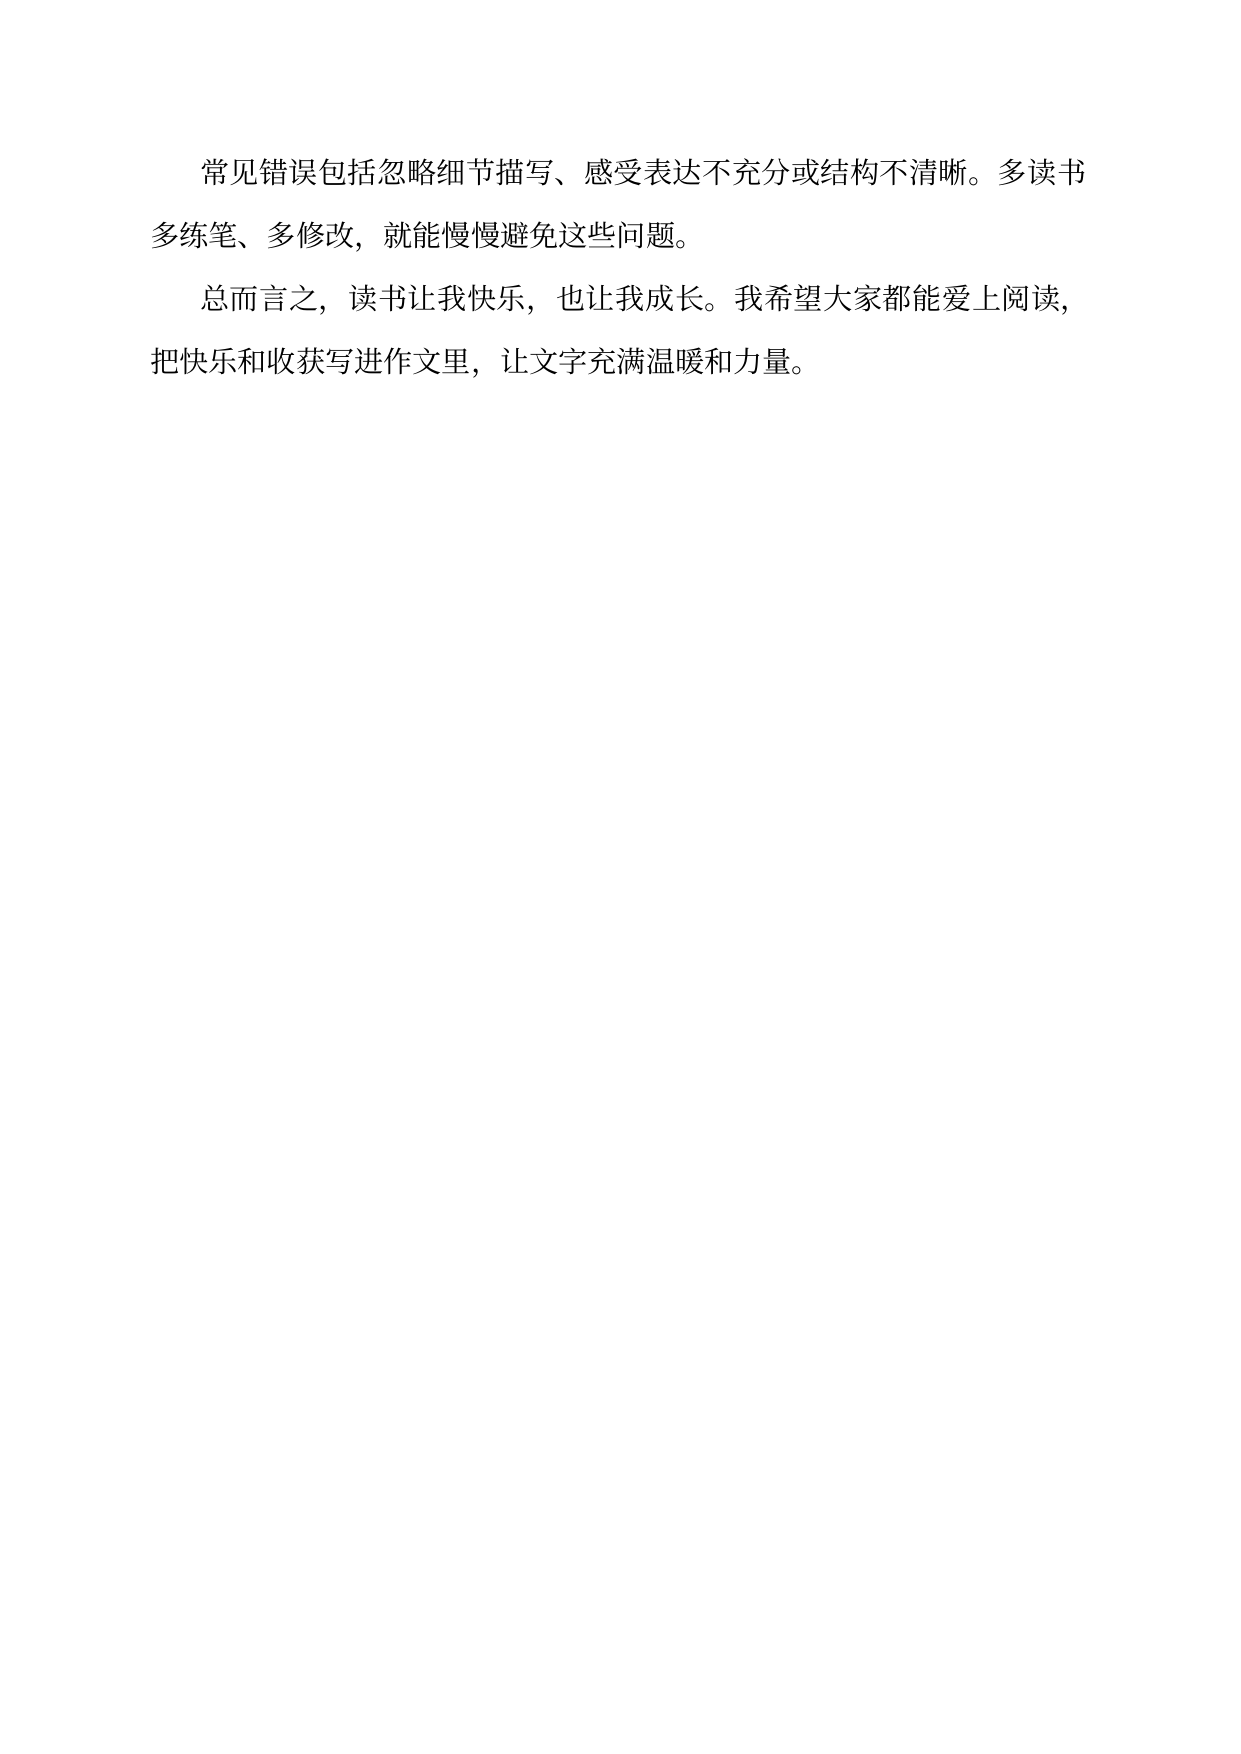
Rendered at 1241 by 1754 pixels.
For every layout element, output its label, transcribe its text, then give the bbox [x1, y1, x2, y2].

text 常见错误包括忽略细节描写、感受表达不充分或结构不清晰。多读书、多练笔、多修改，就能慢慢避免这些问题。 [150, 150, 1090, 255]
text 总而言之，读书让我快乐，也让我成长。我希望大家都能爱上阅读，把快乐和收获写进作文里，让文字充满温暖和力量。 [150, 276, 1090, 380]
